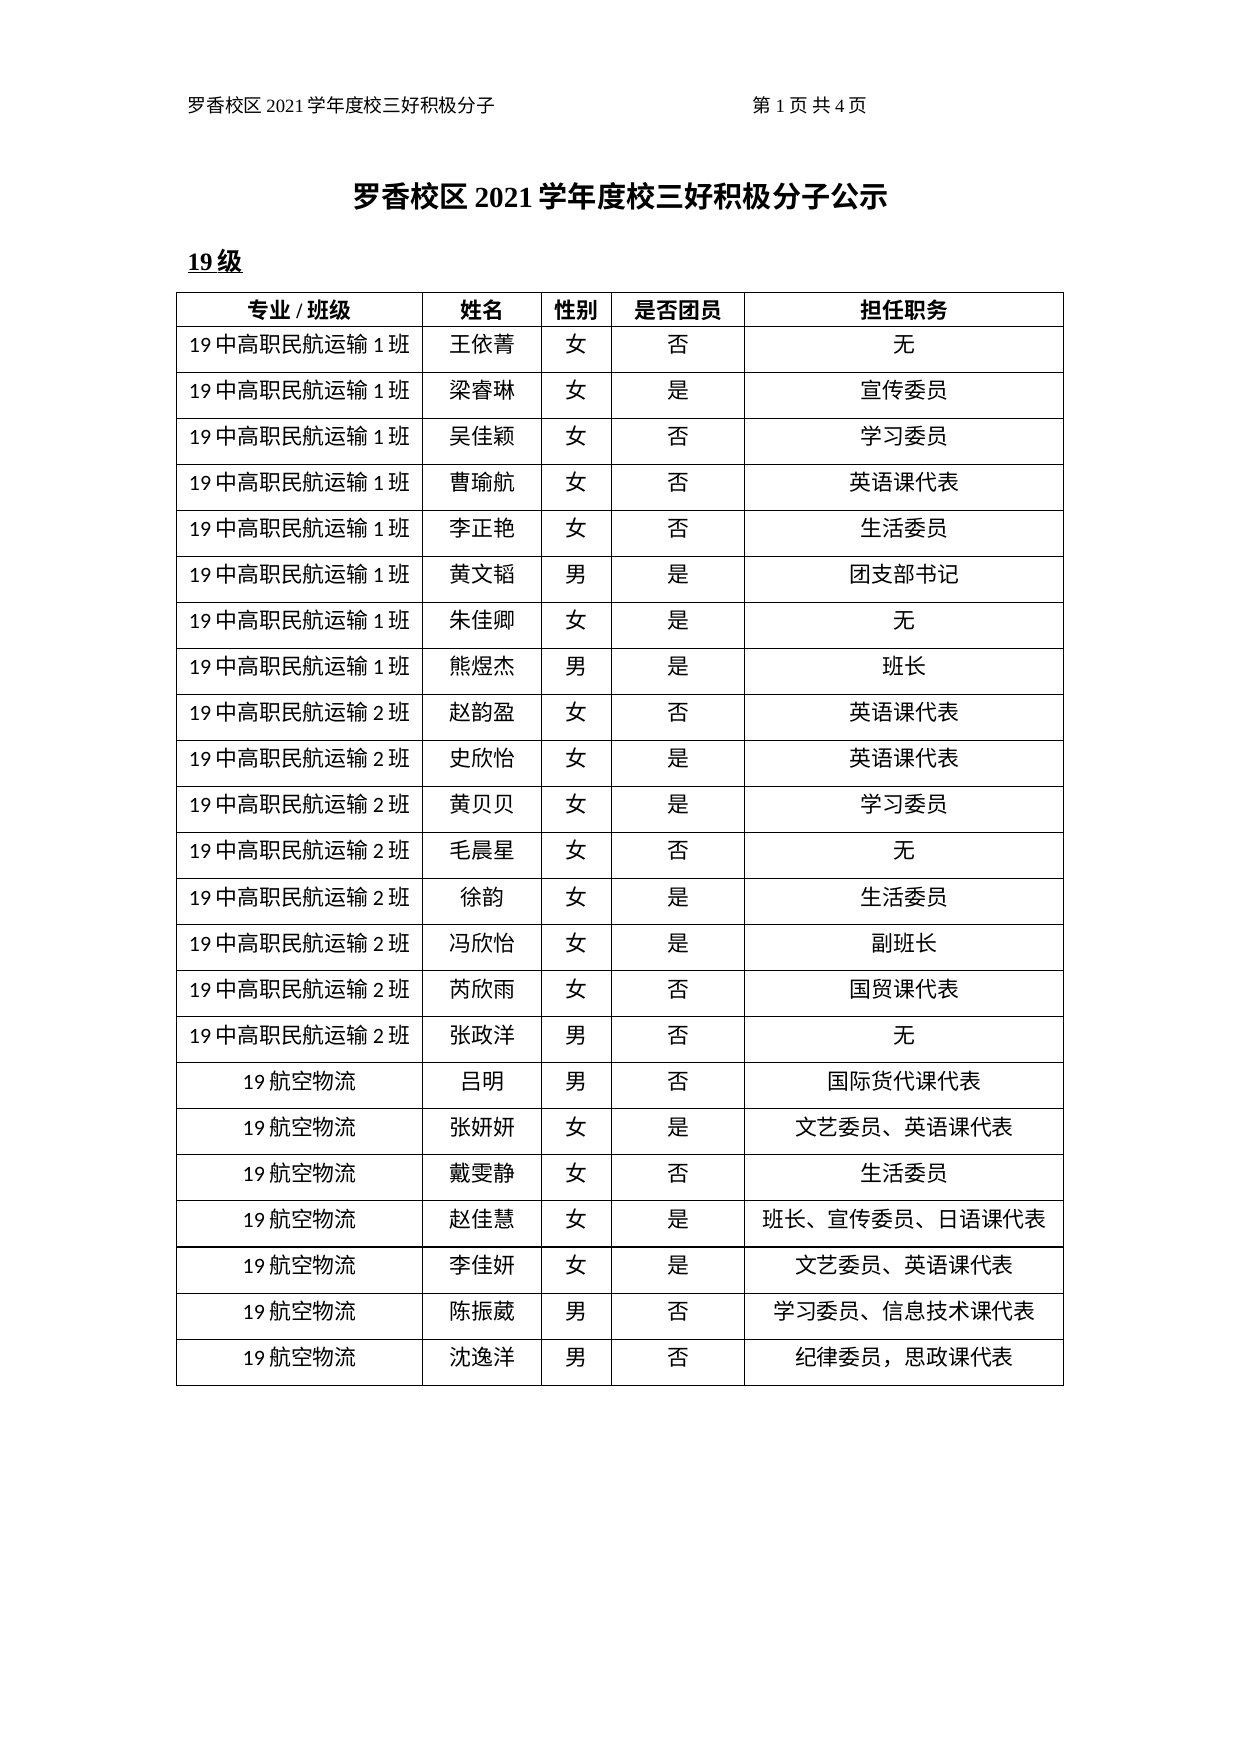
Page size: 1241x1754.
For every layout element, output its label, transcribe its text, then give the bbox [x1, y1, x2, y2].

table_cell 男 [542, 557, 611, 602]
table_cell 19中高职民航运输1班 [177, 649, 422, 694]
table_cell 否 [612, 327, 744, 372]
table_cell 女 [542, 971, 611, 1016]
table_cell 生活委员 [745, 1155, 1063, 1200]
table_cell 是 [612, 787, 744, 832]
table_cell 史欣怡 [423, 741, 541, 786]
table_header 姓名 [423, 293, 541, 326]
table_cell 19中高职民航运输1班 [177, 373, 422, 418]
table_cell 国贸课代表 [745, 971, 1063, 1016]
table_cell 国际货代课代表 [745, 1063, 1063, 1108]
table_cell 学习委员 [745, 787, 1063, 832]
table_cell 19航空物流 [177, 1063, 422, 1108]
table_header 性别 [542, 293, 611, 326]
table_cell 副班长 [745, 925, 1063, 970]
table_cell 否 [612, 1340, 744, 1384]
table_cell 班长 [745, 649, 1063, 694]
table_cell 女 [542, 741, 611, 786]
table_cell 无 [745, 833, 1063, 878]
table_cell 英语课代表 [745, 741, 1063, 786]
table_header 担任职务 [745, 293, 1063, 326]
table_cell 女 [542, 833, 611, 878]
table_cell 黄贝贝 [423, 787, 541, 832]
table_cell 19中高职民航运输2班 [177, 1017, 422, 1062]
table_cell 学习委员 [745, 419, 1063, 464]
table_cell 19中高职民航运输2班 [177, 695, 422, 740]
table_cell 女 [542, 879, 611, 924]
table_cell 女 [542, 373, 611, 418]
table_cell 19中高职民航运输2班 [177, 741, 422, 786]
table_cell 是 [612, 603, 744, 648]
table_cell 戴雯静 [423, 1155, 541, 1200]
table_cell 19中高职民航运输2班 [177, 787, 422, 832]
table_cell 男 [542, 1063, 611, 1108]
table_cell 女 [542, 419, 611, 464]
table_cell 赵佳慧 [423, 1201, 541, 1246]
table_cell 19中高职民航运输2班 [177, 879, 422, 924]
table_cell 19中高职民航运输1班 [177, 465, 422, 510]
table_cell 19中高职民航运输1班 [177, 327, 422, 372]
table_cell 男 [542, 1294, 611, 1338]
table_cell 女 [542, 787, 611, 832]
table_cell 否 [612, 695, 744, 740]
table_cell 吕明 [423, 1063, 541, 1108]
table_cell 否 [612, 511, 744, 556]
table_cell 女 [542, 1248, 611, 1292]
table_cell 生活委员 [745, 511, 1063, 556]
table_cell 19中高职民航运输1班 [177, 419, 422, 464]
table_cell 赵韵盈 [423, 695, 541, 740]
table_cell 19中高职民航运输2班 [177, 971, 422, 1016]
table_cell 王依菁 [423, 327, 541, 372]
table_cell 无 [745, 1017, 1063, 1062]
table_cell 陈振葳 [423, 1294, 541, 1338]
table_cell 无 [745, 603, 1063, 648]
table_cell 否 [612, 1017, 744, 1062]
table_cell 19中高职民航运输2班 [177, 833, 422, 878]
table_cell 19航空物流 [177, 1201, 422, 1246]
table_cell 吴佳颖 [423, 419, 541, 464]
table_cell 张政洋 [423, 1017, 541, 1062]
table_cell 是 [612, 1248, 744, 1292]
table_cell 19航空物流 [177, 1294, 422, 1338]
table_cell 否 [612, 833, 744, 878]
table_cell 男 [542, 649, 611, 694]
table_cell 女 [542, 603, 611, 648]
table_cell 19中高职民航运输1班 [177, 603, 422, 648]
table_cell 班长、宣传委员、日语课代表 [745, 1201, 1063, 1246]
table_cell 女 [542, 1109, 611, 1154]
table_cell 李正艳 [423, 511, 541, 556]
table_cell 是 [612, 1201, 744, 1246]
table_cell 19中高职民航运输1班 [177, 511, 422, 556]
table_cell 是 [612, 557, 744, 602]
table_cell 生活委员 [745, 879, 1063, 924]
table_cell 否 [612, 465, 744, 510]
table_header 专业 / 班级 [177, 293, 422, 326]
table_cell 团支部书记 [745, 557, 1063, 602]
table_cell 文艺委员、英语课代表 [745, 1248, 1063, 1292]
table_cell 宣传委员 [745, 373, 1063, 418]
table_cell 学习委员、信息技术课代表 [745, 1294, 1063, 1338]
table_cell 朱佳卿 [423, 603, 541, 648]
table_cell 19航空物流 [177, 1340, 422, 1384]
table_cell 女 [542, 1155, 611, 1200]
table_cell 是 [612, 879, 744, 924]
table_cell 否 [612, 1294, 744, 1338]
table_cell 无 [745, 327, 1063, 372]
table_cell 19中高职民航运输1班 [177, 557, 422, 602]
table_cell 女 [542, 511, 611, 556]
table_cell 是 [612, 741, 744, 786]
table_cell 是 [612, 373, 744, 418]
table_cell 英语课代表 [745, 695, 1063, 740]
table_cell 张妍妍 [423, 1109, 541, 1154]
text 19级 [187, 227, 1053, 292]
table_cell 19航空物流 [177, 1155, 422, 1200]
table_cell 女 [542, 465, 611, 510]
table_cell 纪律委员，思政课代表 [745, 1340, 1063, 1384]
table_cell 文艺委员、英语课代表 [745, 1109, 1063, 1154]
table_cell 沈逸洋 [423, 1340, 541, 1384]
table_cell 冯欣怡 [423, 925, 541, 970]
table_cell 是 [612, 1109, 744, 1154]
table_cell 梁睿琳 [423, 373, 541, 418]
table_cell 19航空物流 [177, 1248, 422, 1292]
table_cell 英语课代表 [745, 465, 1063, 510]
table_cell 李佳妍 [423, 1248, 541, 1292]
table_cell 男 [542, 1340, 611, 1384]
table_cell 熊煜杰 [423, 649, 541, 694]
table_cell 否 [612, 971, 744, 1016]
table_header 是否团员 [612, 293, 744, 326]
table_cell 毛晨星 [423, 833, 541, 878]
table_cell 19中高职民航运输2班 [177, 925, 422, 970]
table_cell 19航空物流 [177, 1109, 422, 1154]
table_cell 女 [542, 925, 611, 970]
table_cell 女 [542, 695, 611, 740]
table_cell 徐韵 [423, 879, 541, 924]
table_cell 曹瑜航 [423, 465, 541, 510]
table_cell 是 [612, 649, 744, 694]
table_cell 否 [612, 419, 744, 464]
table_cell 女 [542, 327, 611, 372]
text 罗香校区2021学年度校三好积极分子公示 [187, 162, 1053, 227]
table_cell 否 [612, 1063, 744, 1108]
table_cell 女 [542, 1201, 611, 1246]
table_cell 否 [612, 1155, 744, 1200]
table_cell 黄文韬 [423, 557, 541, 602]
table_cell 芮欣雨 [423, 971, 541, 1016]
table_cell 是 [612, 925, 744, 970]
table_cell 男 [542, 1017, 611, 1062]
